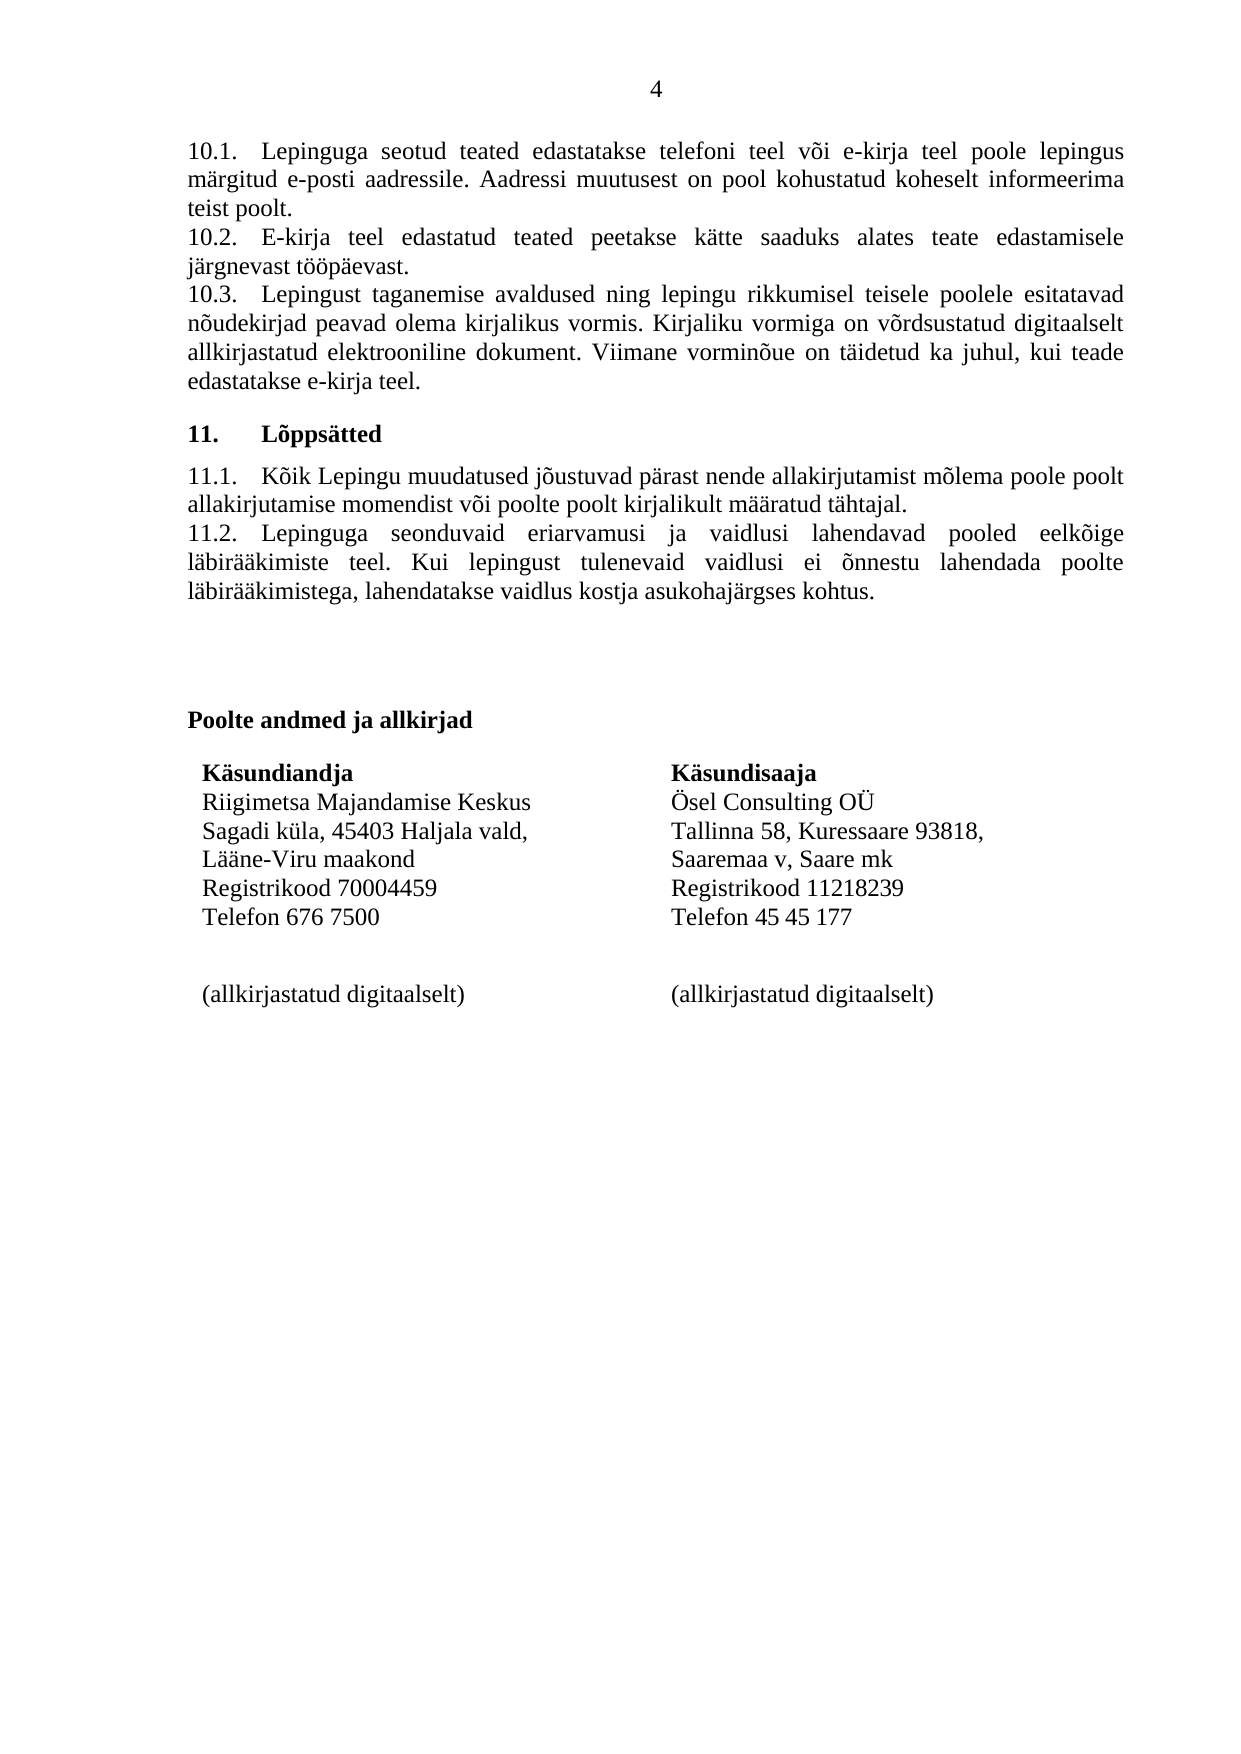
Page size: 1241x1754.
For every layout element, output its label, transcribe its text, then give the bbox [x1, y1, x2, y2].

table_cell (allkirjastatud digitaalselt) [664, 931, 1125, 1045]
list Lõppsätted [187, 419, 1125, 448]
list Lepinguga seotud teated edastatakse telefoni teel või e-kirja teel poole lepingus märgitud e-posti aadressile. Aadressi muutusest on pool kohustatud koheselt informeerima teist poolt. [187, 136, 1125, 222]
list E-kirja teel edastatud teated peetakse kätte saaduks alates teate edastamisele järgnevast tööpäevast. [187, 222, 1125, 279]
text Poolte andmed ja allkirjad [187, 708, 1125, 733]
list Kõik Lepingu muudatused jõustuvad pärast nende allakirjutamist mõlema poole poolt allakirjutamise momendist või poolte poolt kirjalikult määratud tähtajal. [187, 461, 1125, 518]
table_cell (allkirjastatud digitaalselt) [195, 931, 663, 1045]
table_cell Ösel Consulting OÜ Tallinna 58, Kuressaare 93818, Saaremaa v, Saare mk Registrikood 11218239 Telefon 45 45 177 [664, 787, 1125, 931]
table_header Käsundiandja [195, 758, 663, 787]
list Lepingust taganemise avaldused ning lepingu rikkumisel teisele poolele esitatavad nõudekirjad peavad olema kirjalikus vormis. Kirjaliku vormiga on võrdsustatud digitaalselt allkirjastatud elektrooniline dokument. Viimane vorminõue on täidetud ka juhul, kui teade edastatakse e-kirja teel. [187, 279, 1125, 394]
table_cell Riigimetsa Majandamise Keskus Sagadi küla, 45403 Haljala vald, Lääne-Viru maakond Registrikood 70004459 Telefon 676 7500 [195, 787, 663, 931]
table_header Käsundisaaja [664, 758, 1125, 787]
list Lepinguga seonduvaid eriarvamusi ja vaidlusi lahendavad pooled eelkõige läbirääkimiste teel. Kui lepingust tulenevaid vaidlusi ei õnnestu lahendada poolte läbirääkimistega, lahendatakse vaidlus kostja asukohajärgses kohtus. [187, 518, 1125, 604]
